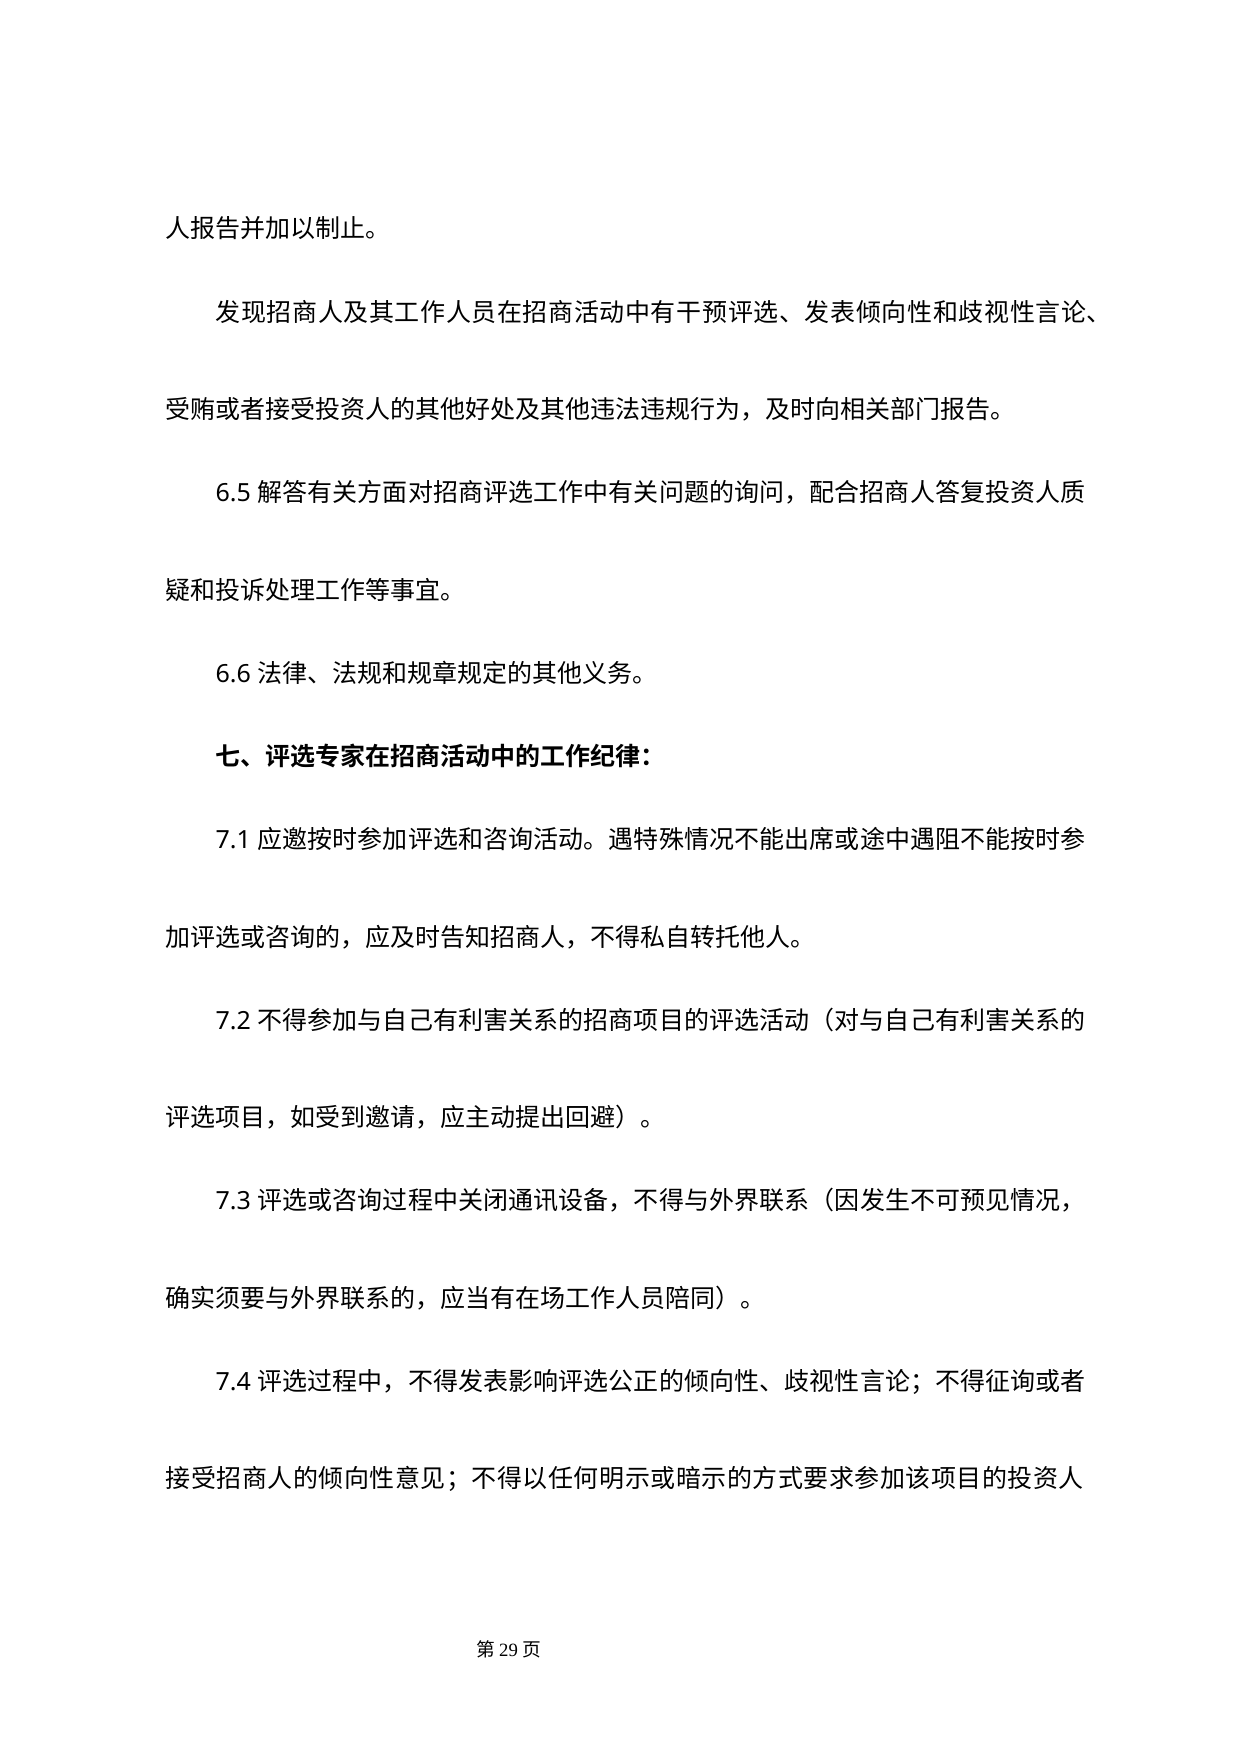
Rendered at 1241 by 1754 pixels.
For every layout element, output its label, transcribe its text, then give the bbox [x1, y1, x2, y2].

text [165, 1347, 1087, 1509]
text 6.6 法律、法规和规章规定的其他义务。 [165, 639, 1087, 704]
text 6.5 解答有关方面对招商评选工作中有关问题的询问，配合招商人答复投资人质疑和投诉处理工作等事宜。 [165, 458, 1087, 621]
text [165, 194, 1087, 259]
text 发现招商人及其工作人员在招商活动中有干预评选、发表倾向性和歧视性言论、受贿或者接受投资人的其他好处及其他违法违规行为，及时向相关部门报告。 [165, 278, 1087, 440]
text 7.3 评选或咨询过程中关闭通讯设备，不得与外界联系（因发生不可预见情况，确实须要与外界联系的，应当有在场工作人员陪同）。 [165, 1166, 1087, 1329]
text 7.2 不得参加与自己有利害关系的招商项目的评选活动（对与自己有利害关系的评选项目，如受到邀请，应主动提出回避）。 [165, 986, 1087, 1148]
text 七、评选专家在招商活动中的工作纪律： [165, 722, 1087, 787]
text 7.1 应邀按时参加评选和咨询活动。遇特殊情况不能出席或途中遇阻不能按时参加评选或咨询的，应及时告知招商人，不得私自转托他人。 [165, 805, 1087, 968]
